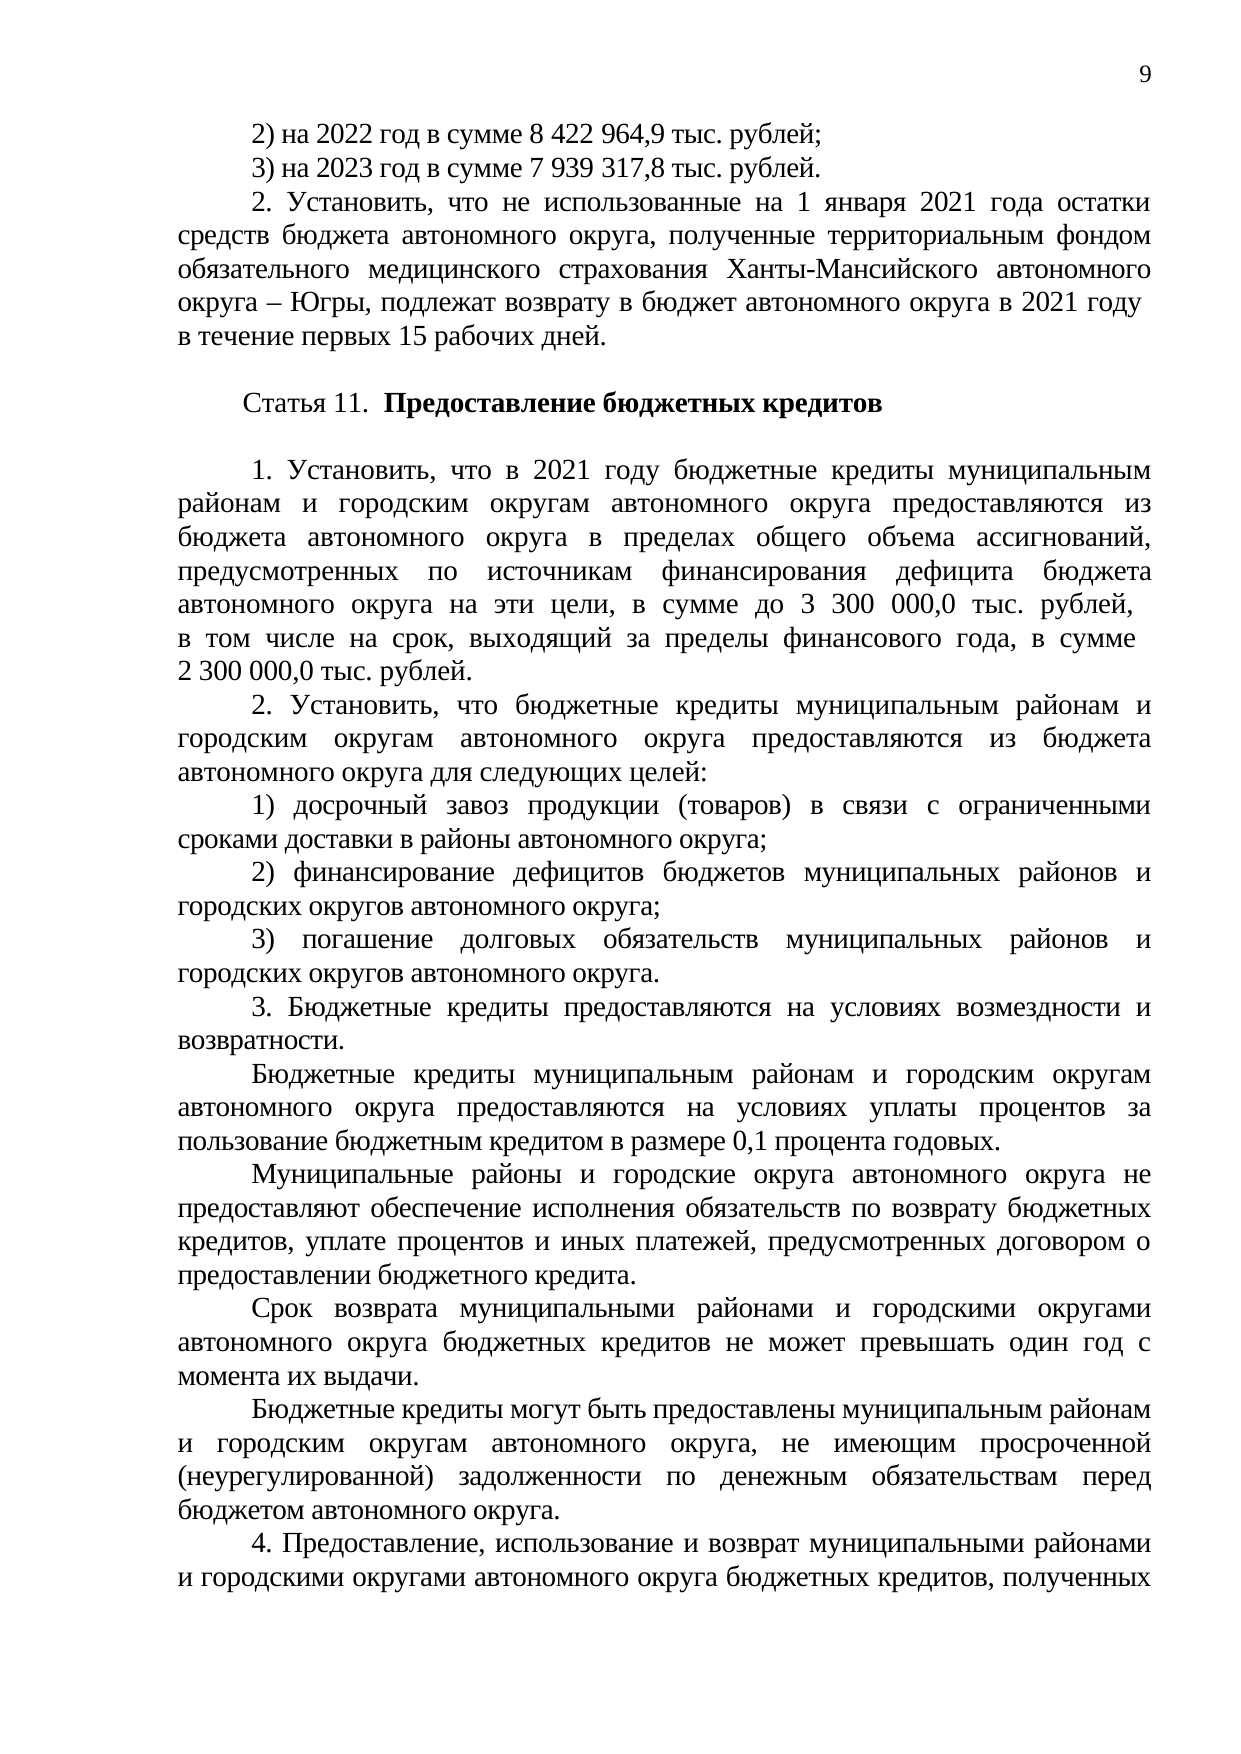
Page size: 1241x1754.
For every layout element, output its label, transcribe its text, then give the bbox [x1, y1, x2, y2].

text 3) погашение долговых обязательств муниципальных районов и городских округов автономного округа. [177, 922, 1152, 989]
table_header Предоставление бюджетных кредитов [373, 385, 1163, 452]
text 1. Установить, что в 2021 году бюджетные кредиты муниципальным районам и городским округам автономного округа предоставляются из бюджета автономного округа в пределах общего объема ассигнований, предусмотренных по источникам финансирования дефицита бюджета автономного округа на эти цели, в сумме до 3 300 000,0 тыс. рублей, в том числе на срок, выходящий за пределы финансового года, в сумме 2 300 000,0 тыс. рублей. [177, 452, 1152, 687]
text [177, 1525, 1152, 1592]
text 2) на 2022 год в сумме 8 422 964,9 тыс. рублей; [177, 117, 1152, 150]
text Бюджетные кредиты муниципальным районам и городским округам автономного округа предоставляются на условиях уплаты процентов за пользование бюджетным кредитом в размере 0,1 процента годовых. [177, 1056, 1152, 1156]
text 3. Бюджетные кредиты предоставляются на условиях возмездности и возвратности. [177, 989, 1152, 1056]
text 2. Установить, что бюджетные кредиты муниципальным районам и городским округам автономного округа предоставляются из бюджета автономного округа для следующих целей: [177, 687, 1152, 787]
text 1) досрочный завоз продукции (товаров) в связи с ограниченными сроками доставки в районы автономного округа; [177, 787, 1152, 854]
text Срок возврата муниципальными районами и городскими округами автономного округа бюджетных кредитов не может превышать один год с момента их выдачи. [177, 1291, 1152, 1391]
text 2) финансирование дефицитов бюджетов муниципальных районов и городских округов автономного округа; [177, 854, 1152, 922]
text 3) на 2023 год в сумме 7 939 317,8 тыс. рублей. [177, 150, 1152, 184]
table_header Статья 11. [166, 385, 372, 452]
text 2. Установить, что не использованные на 1 января 2021 года остатки средств бюджета автономного округа, полученные территориальным фондом обязательного медицинского страхования Ханты-Мансийского автономного округа – Югры, подлежат возврату в бюджет автономного округа в 2021 году в течение первых 15 рабочих дней. [177, 184, 1152, 351]
text Бюджетные кредиты могут быть предоставлены муниципальным районам и городским округам автономного округа, не имеющим просроченной (неурегулированной) задолженности по денежным обязательствам перед бюджетом автономного округа. [177, 1391, 1152, 1525]
text Муниципальные районы и городские округа автономного округа не предоставляют обеспечение исполнения обязательств по возврату бюджетных кредитов, уплате процентов и иных платежей, предусмотренных договором о предоставлении бюджетного кредита. [177, 1156, 1152, 1291]
